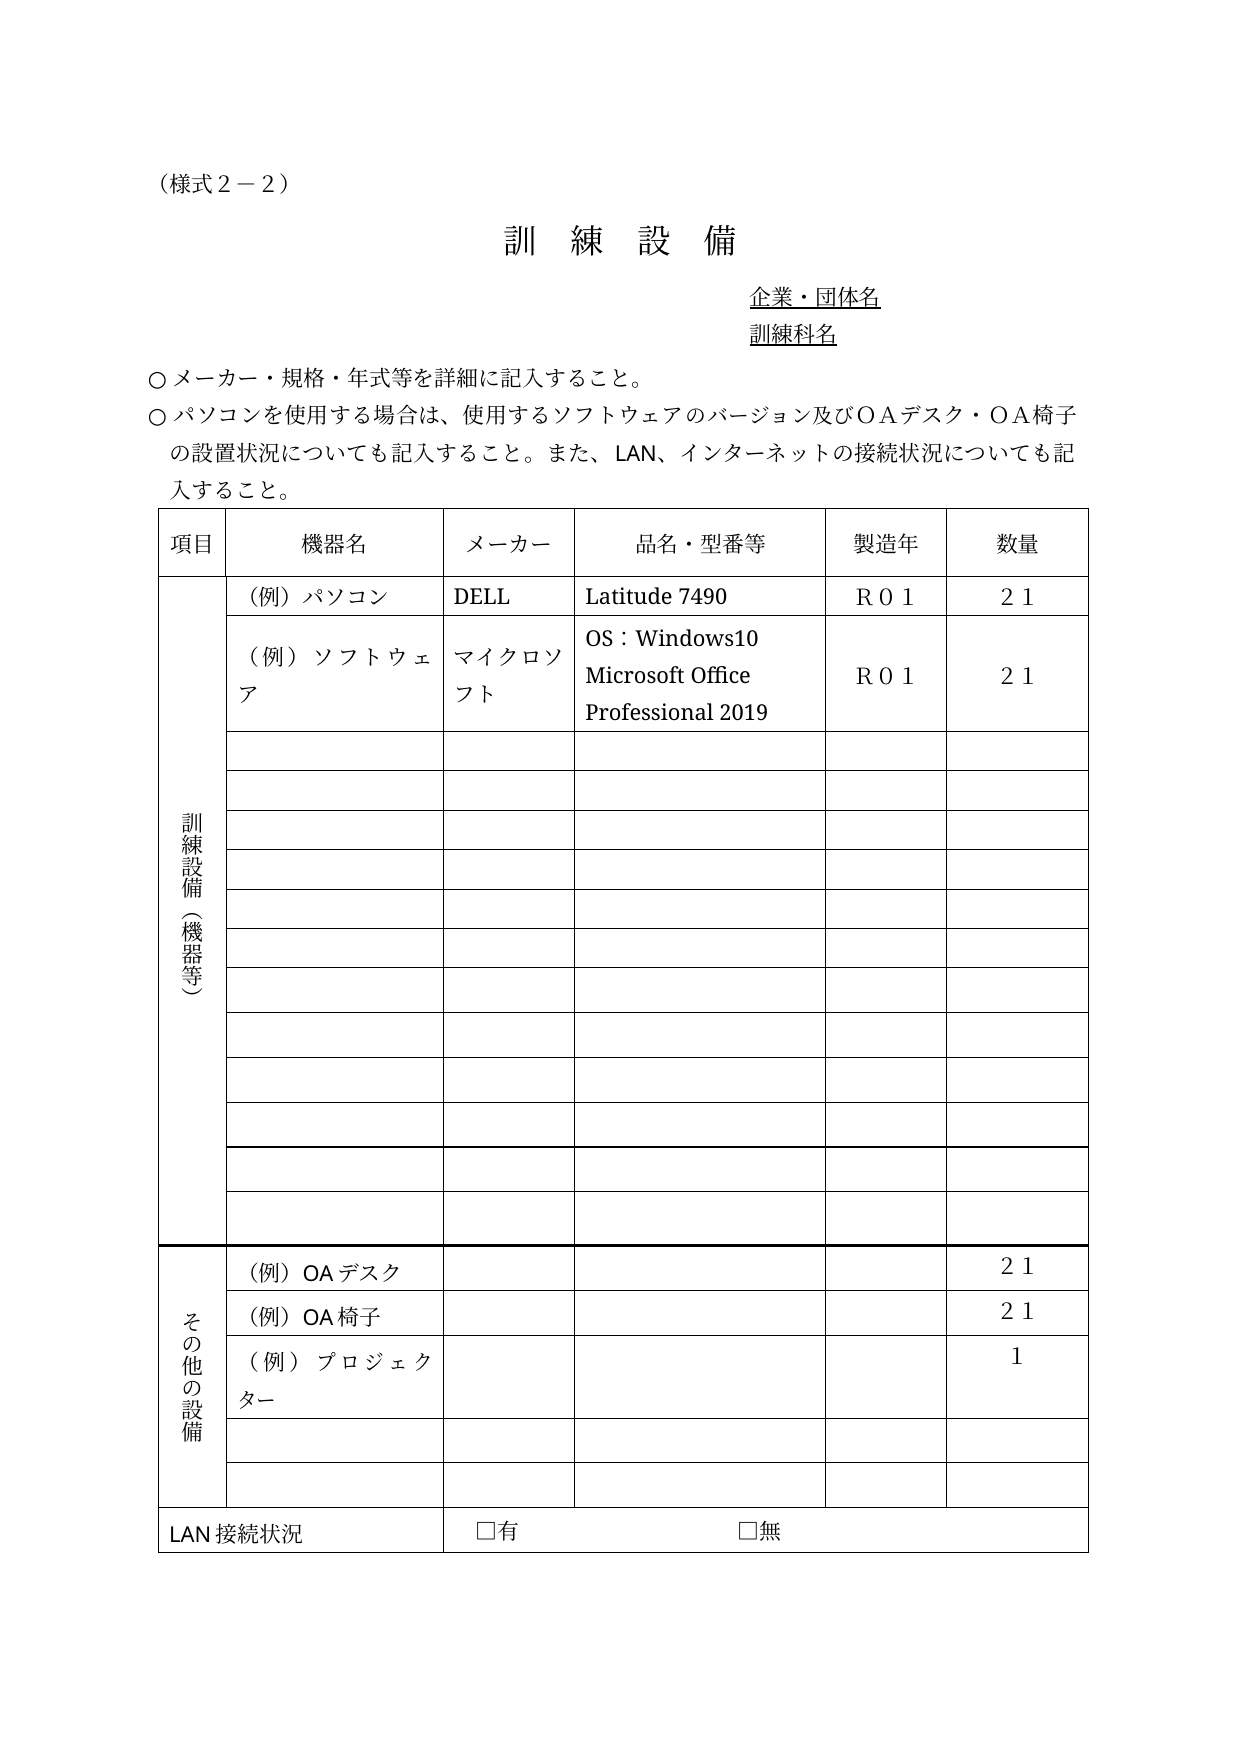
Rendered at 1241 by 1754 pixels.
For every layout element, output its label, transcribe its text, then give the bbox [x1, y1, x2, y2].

table_cell [575, 1336, 825, 1417]
table_cell [227, 1058, 443, 1102]
table_cell □有 □無 [444, 1508, 1088, 1552]
table_cell [947, 1103, 1088, 1146]
table_cell [826, 850, 946, 888]
table_cell [444, 1013, 574, 1057]
table_cell [947, 1463, 1088, 1507]
table_cell [444, 771, 574, 809]
table_header 機器名 [226, 509, 443, 576]
table_cell （例）パソコン [227, 577, 443, 615]
table_cell LAN接続状況 [159, 1508, 443, 1552]
table_cell [227, 1419, 443, 1462]
table_cell [575, 1148, 825, 1191]
table_cell [826, 1148, 946, 1191]
table_cell [575, 929, 825, 967]
table_cell [444, 1148, 574, 1191]
table_cell マイクロソフト [444, 616, 574, 731]
table_cell [826, 1103, 946, 1146]
table_cell [575, 1192, 825, 1243]
table_cell その他の設備 [159, 1247, 226, 1507]
table_cell [227, 1463, 443, 1507]
table_cell [947, 732, 1088, 770]
table_cell [227, 1013, 443, 1057]
text ○ メーカー・規格・年式等を詳細に記入すること。 [148, 358, 1092, 396]
table_cell [444, 850, 574, 888]
table_cell １ [947, 1336, 1088, 1417]
table_cell [444, 1291, 574, 1335]
table_cell （例）OAデスク [227, 1247, 443, 1290]
table_cell [947, 929, 1088, 967]
table_cell [947, 850, 1088, 888]
table_cell [826, 1419, 946, 1462]
table_cell 訓練設備（機器等） [159, 577, 226, 1243]
table_cell [826, 1463, 946, 1507]
table_cell （例）プロジェクター [227, 1336, 443, 1417]
table_cell [444, 811, 574, 849]
table_cell [826, 1291, 946, 1335]
text （様式２－２） [148, 164, 1092, 202]
table_cell [227, 850, 443, 888]
table_cell [947, 1148, 1088, 1191]
table_cell Ｒ０１ [826, 616, 946, 731]
table_cell （例）ソフトウェア [227, 616, 443, 731]
table_cell [947, 771, 1088, 809]
table_cell [826, 1247, 946, 1290]
table_cell [575, 1103, 825, 1146]
table_cell [575, 1247, 825, 1290]
table_cell ２１ [947, 616, 1088, 731]
table_cell [826, 1013, 946, 1057]
table_cell [947, 1058, 1088, 1102]
table_cell [947, 1419, 1088, 1462]
table_cell [227, 1192, 443, 1243]
table_cell ２１ [947, 577, 1088, 615]
table_cell [444, 1103, 574, 1146]
table_cell [826, 929, 946, 967]
text 企業・団体名 [749, 277, 1077, 314]
text ○ パソコンを使用する場合は、使用するソフトウェアのバージョン及びＯＡデスク・ＯＡ椅子の設置状況についても記入すること。また、LAN、インターネットの接続状況についても記入すること。 [148, 396, 1077, 508]
table_cell [826, 968, 946, 1012]
table_cell [575, 890, 825, 928]
table_cell [947, 968, 1088, 1012]
table_header 項目 [159, 509, 225, 576]
table_cell [227, 771, 443, 809]
table_cell [444, 968, 574, 1012]
table_cell ２１ [947, 1247, 1088, 1290]
table_cell [826, 811, 946, 849]
table_cell [444, 1419, 574, 1462]
table_cell [575, 1463, 825, 1507]
table_cell [947, 1013, 1088, 1057]
table_cell [444, 890, 574, 928]
table_cell [575, 850, 825, 888]
table_cell [444, 1192, 574, 1243]
table_cell [227, 811, 443, 849]
table_cell [575, 1291, 825, 1335]
table_cell [826, 890, 946, 928]
table_cell [575, 1419, 825, 1462]
table_cell [227, 890, 443, 928]
table_cell Latitude 7490 [575, 577, 825, 615]
table_cell [444, 1247, 574, 1290]
table_cell [575, 811, 825, 849]
table_cell [227, 1148, 443, 1191]
table_cell [575, 968, 825, 1012]
table_header 数量 [947, 509, 1088, 576]
table_cell [227, 968, 443, 1012]
table_cell [826, 1058, 946, 1102]
table_cell DELL [444, 577, 574, 615]
table_cell [947, 890, 1088, 928]
table_cell [575, 1058, 825, 1102]
table_cell [444, 1463, 574, 1507]
table_cell [444, 929, 574, 967]
text 訓練科名 [749, 314, 1077, 352]
table_cell [444, 1336, 574, 1417]
table_cell [947, 1192, 1088, 1243]
table_cell [826, 732, 946, 770]
table_header メーカー [444, 509, 574, 576]
table_cell [575, 732, 825, 770]
table_cell [826, 1192, 946, 1243]
table_cell [826, 771, 946, 809]
table_cell OS：Windows10 Microsoft Office Professional 2019 [575, 616, 825, 731]
table_header 品名・型番等 [575, 509, 825, 576]
table_cell [575, 1013, 825, 1057]
table_cell [444, 732, 574, 770]
table_cell [444, 1058, 574, 1102]
table_header 製造年 [826, 509, 946, 576]
table_cell [227, 1103, 443, 1146]
table_cell Ｒ０１ [826, 577, 946, 615]
table_cell [947, 811, 1088, 849]
table_cell [575, 771, 825, 809]
table_cell （例）OA椅子 [227, 1291, 443, 1335]
table_cell [826, 1336, 946, 1417]
table_cell [227, 732, 443, 770]
table_cell [227, 929, 443, 967]
table_cell ２１ [947, 1291, 1088, 1335]
text 訓 練 設 備 [384, 202, 856, 277]
